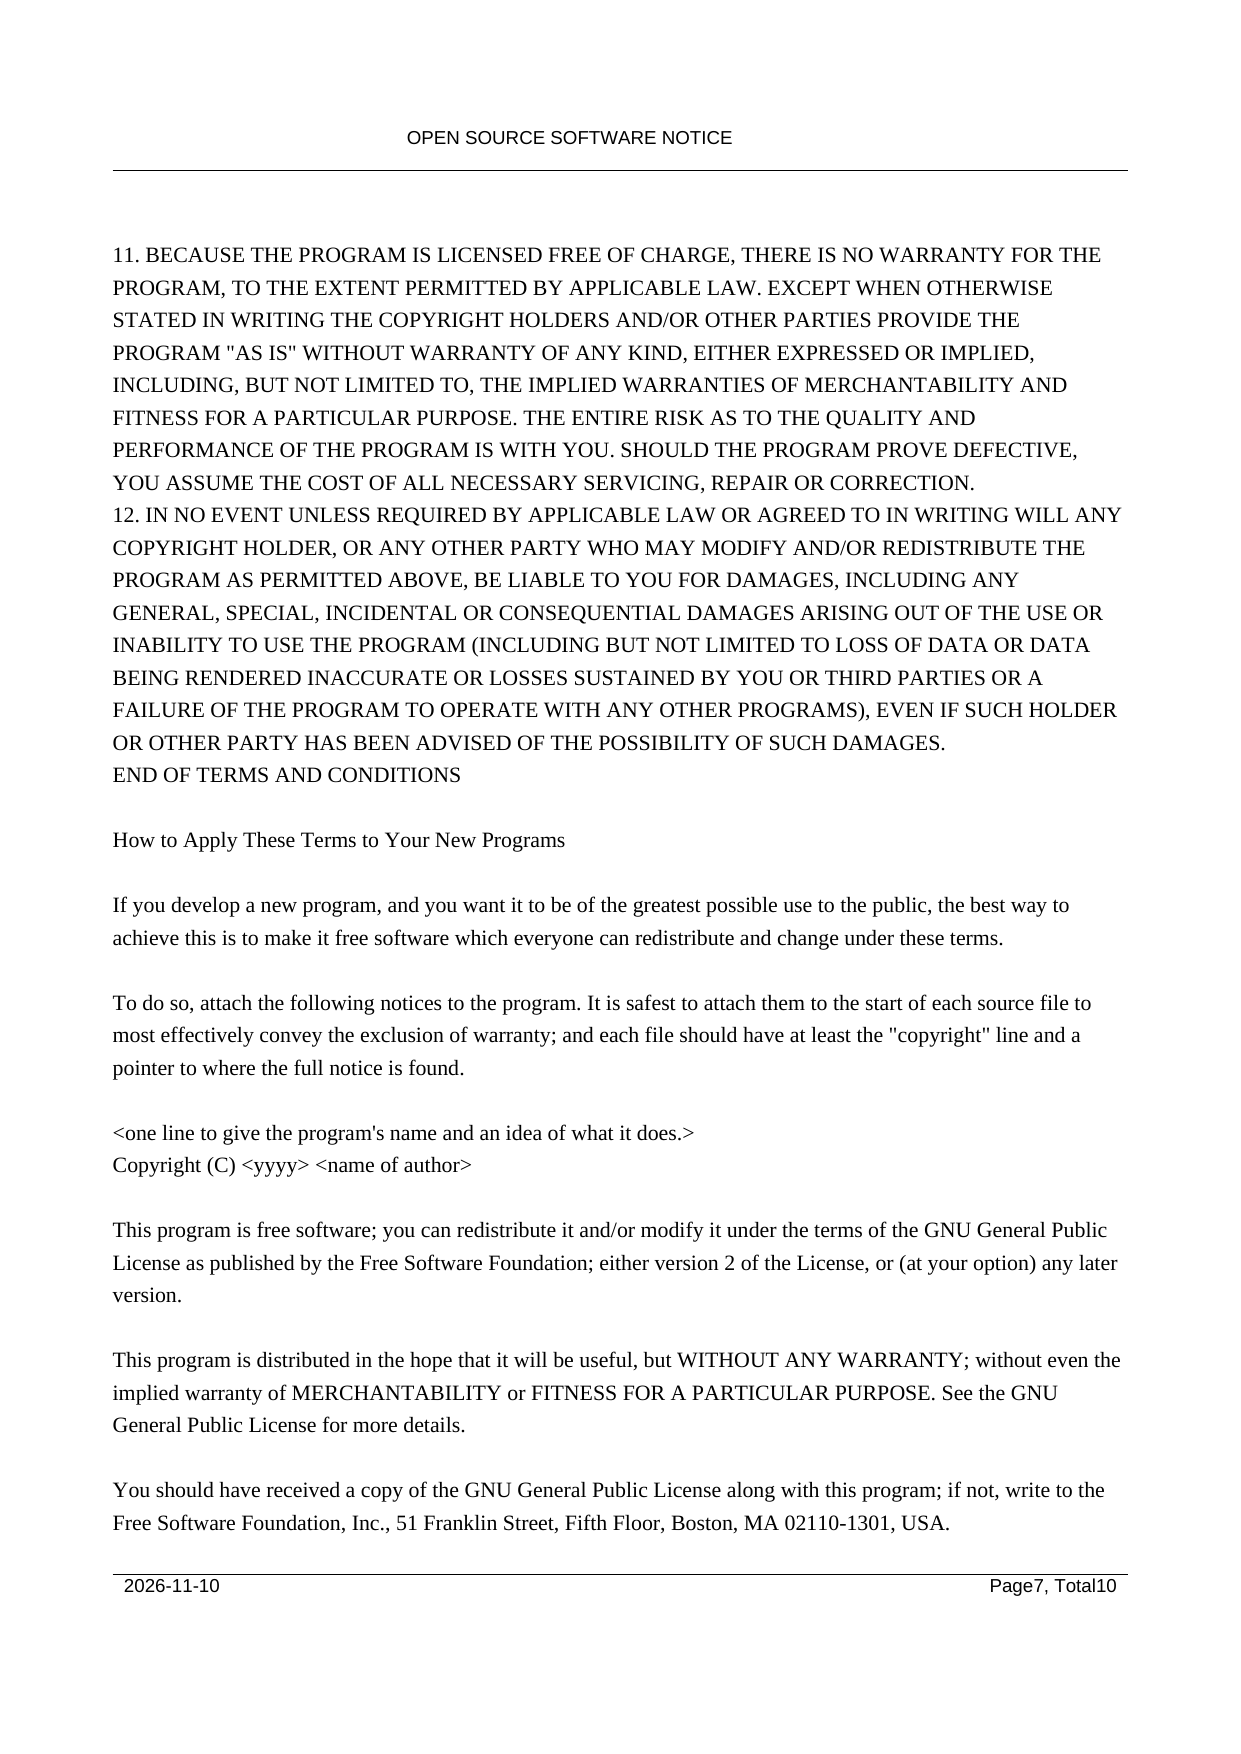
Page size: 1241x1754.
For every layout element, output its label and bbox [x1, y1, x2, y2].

text [112, 206, 1128, 1539]
